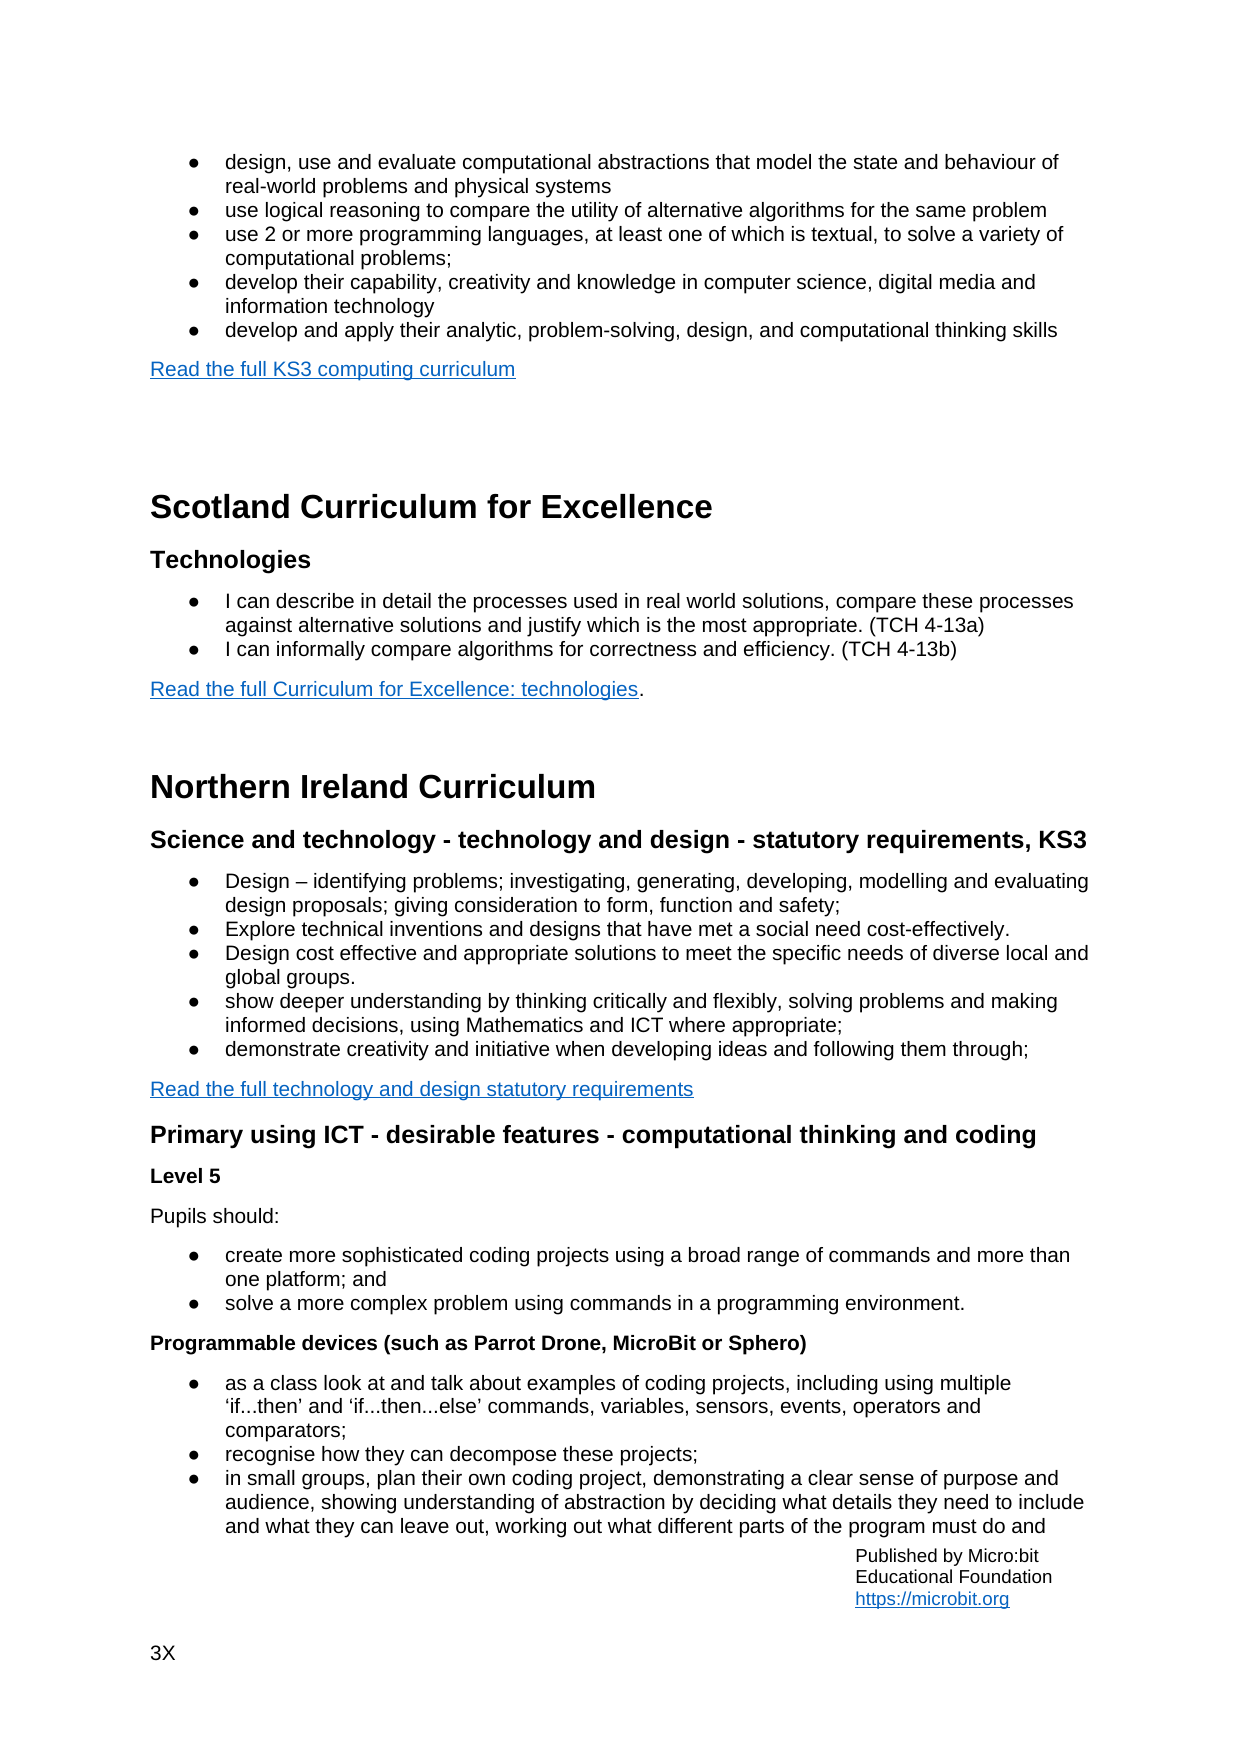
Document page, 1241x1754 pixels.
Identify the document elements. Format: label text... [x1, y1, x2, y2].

list as a class look at and talk about examples of coding projects, including using multiple ‘if...then’ and ‘if...then...else’ commands, variables, sensors, events, operators and comparators; [187, 1370, 1090, 1442]
list develop and apply their analytic, problem-solving, design, and computational thinking skills [187, 318, 1090, 342]
list I can describe in detail the processes used in real world solutions, compare these processes against alternative solutions and justify which is the most appropriate. (TCH 4-13a) [187, 589, 1090, 637]
list use 2 or more programming languages, at least one of which is textual, to solve a variety of computational problems; [187, 222, 1090, 270]
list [187, 1466, 1090, 1538]
text Read the full Curriculum for Excellence: technologies. [150, 677, 1090, 701]
text Pupils should: [150, 1204, 1090, 1228]
list use logical reasoning to compare the utility of alternative algorithms for the same problem [187, 198, 1090, 222]
subtitle Science and technology - technology and design - statutory requirements, KS3 [150, 825, 1090, 854]
subtitle Scotland Curriculum for Excellence [150, 487, 1090, 526]
list Explore technical inventions and designs that have met a social need cost-effectively. [187, 917, 1090, 941]
subtitle Technologies [150, 546, 1090, 574]
list design, use and evaluate computational abstractions that model the state and behaviour of real-world problems and physical systems [187, 150, 1090, 198]
list recognise how they can decompose these projects; [187, 1442, 1090, 1466]
text Read the full technology and design statutory requirements [150, 1076, 1090, 1100]
subtitle Primary using ICT - desirable features - computational thinking and coding [150, 1120, 1090, 1149]
text Read the full KS3 computing curriculum [150, 357, 1090, 381]
text Level 5 [150, 1164, 1090, 1188]
list I can informally compare algorithms for correctness and efficiency. (TCH 4-13b) [187, 637, 1090, 661]
list Design cost effective and appropriate solutions to meet the specific needs of diverse local and global groups. [187, 941, 1090, 989]
list Design – identifying problems; investigating, generating, developing, modelling and evaluating design proposals; giving consideration to form, function and safety; [187, 869, 1090, 917]
subtitle Northern Ireland Curriculum [150, 767, 1090, 805]
list show deeper understanding by thinking critically and flexibly, solving problems and making informed decisions, using Mathematics and ICT where appropriate; [187, 989, 1090, 1037]
list demonstrate creativity and initiative when developing ideas and following them through; [187, 1037, 1090, 1061]
list create more sophisticated coding projects using a broad range of commands and more than one platform; and [187, 1243, 1090, 1291]
list develop their capability, creativity and knowledge in computer science, digital media and information technology [187, 270, 1090, 318]
text Programmable devices (such as Parrot Drone, MicroBit or Sphero) [150, 1331, 1090, 1355]
list solve a more complex problem using commands in a programming environment. [187, 1291, 1090, 1315]
